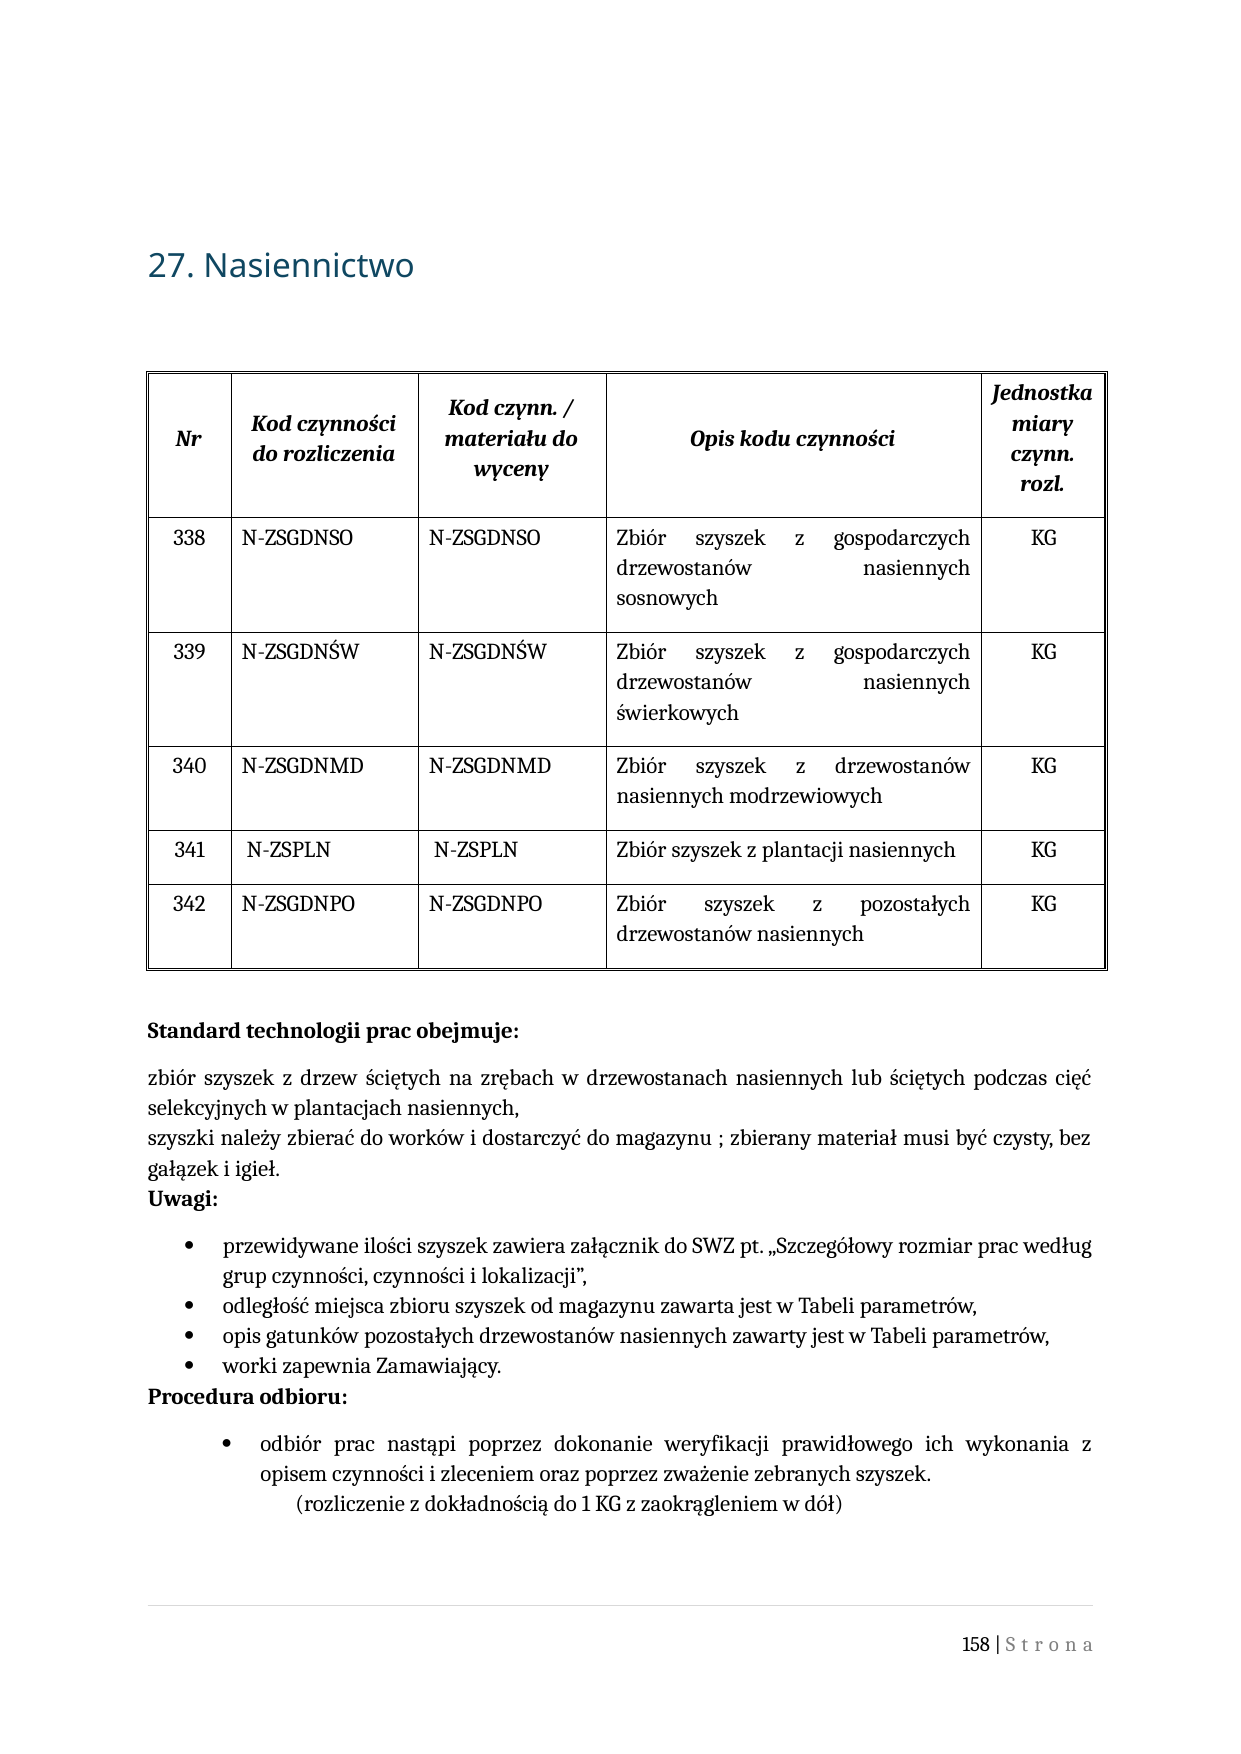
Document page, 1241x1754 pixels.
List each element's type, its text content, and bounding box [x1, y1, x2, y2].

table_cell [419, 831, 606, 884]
list opis gatunków pozostałych drzewostanów nasiennych zawarty jest w Tabeli parametrów, [185, 1323, 1093, 1349]
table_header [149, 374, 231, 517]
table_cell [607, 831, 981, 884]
text (rozliczenie z dokładnością do 1 KG z zaokrągleniem w dół) [148, 1491, 1093, 1517]
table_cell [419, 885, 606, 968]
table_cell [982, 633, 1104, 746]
text Procedura odbioru: [148, 1383, 1093, 1410]
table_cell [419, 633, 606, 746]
text Uwagi: [148, 1186, 1093, 1212]
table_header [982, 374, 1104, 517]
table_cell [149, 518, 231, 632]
list odległość miejsca zbioru szyszek od magazynu zawarta jest w Tabeli parametrów, [185, 1293, 1093, 1319]
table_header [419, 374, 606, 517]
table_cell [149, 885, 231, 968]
text Standard technologii prac obejmuje: [148, 1018, 1093, 1044]
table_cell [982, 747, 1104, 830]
list worki zapewnia Zamawiający. [185, 1353, 1093, 1379]
list przewidywane ilości szyszek zawiera załącznik do SWZ pt. „Szczegółowy rozmiar prac według grup czynności, czynności i lokalizacji”, [185, 1232, 1093, 1289]
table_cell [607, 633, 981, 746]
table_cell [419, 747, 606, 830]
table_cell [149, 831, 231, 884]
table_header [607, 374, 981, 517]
text 27. Nasiennictwo [148, 241, 1093, 287]
text szyszki należy zbierać do worków i dostarczyć do magazynu ; zbierany materiał musi być czysty, bez gałązek i igieł. [148, 1125, 1093, 1182]
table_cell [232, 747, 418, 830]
list odbiór prac nastąpi poprzez dokonanie weryfikacji prawidłowego ich wykonania z opisem czynności i zleceniem oraz poprzez zważenie zebranych szyszek. [223, 1430, 1093, 1487]
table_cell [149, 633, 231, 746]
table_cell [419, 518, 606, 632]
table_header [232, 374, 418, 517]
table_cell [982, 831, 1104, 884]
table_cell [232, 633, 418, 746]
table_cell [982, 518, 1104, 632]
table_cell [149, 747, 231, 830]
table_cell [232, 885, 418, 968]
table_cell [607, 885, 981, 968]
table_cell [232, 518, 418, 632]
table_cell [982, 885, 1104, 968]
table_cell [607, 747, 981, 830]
text zbiór szyszek z drzew ściętych na zrębach w drzewostanach nasiennych lub ściętych podczas cięć selekcyjnych w plantacjach nasiennych, [148, 1065, 1093, 1121]
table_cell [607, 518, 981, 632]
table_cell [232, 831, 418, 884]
